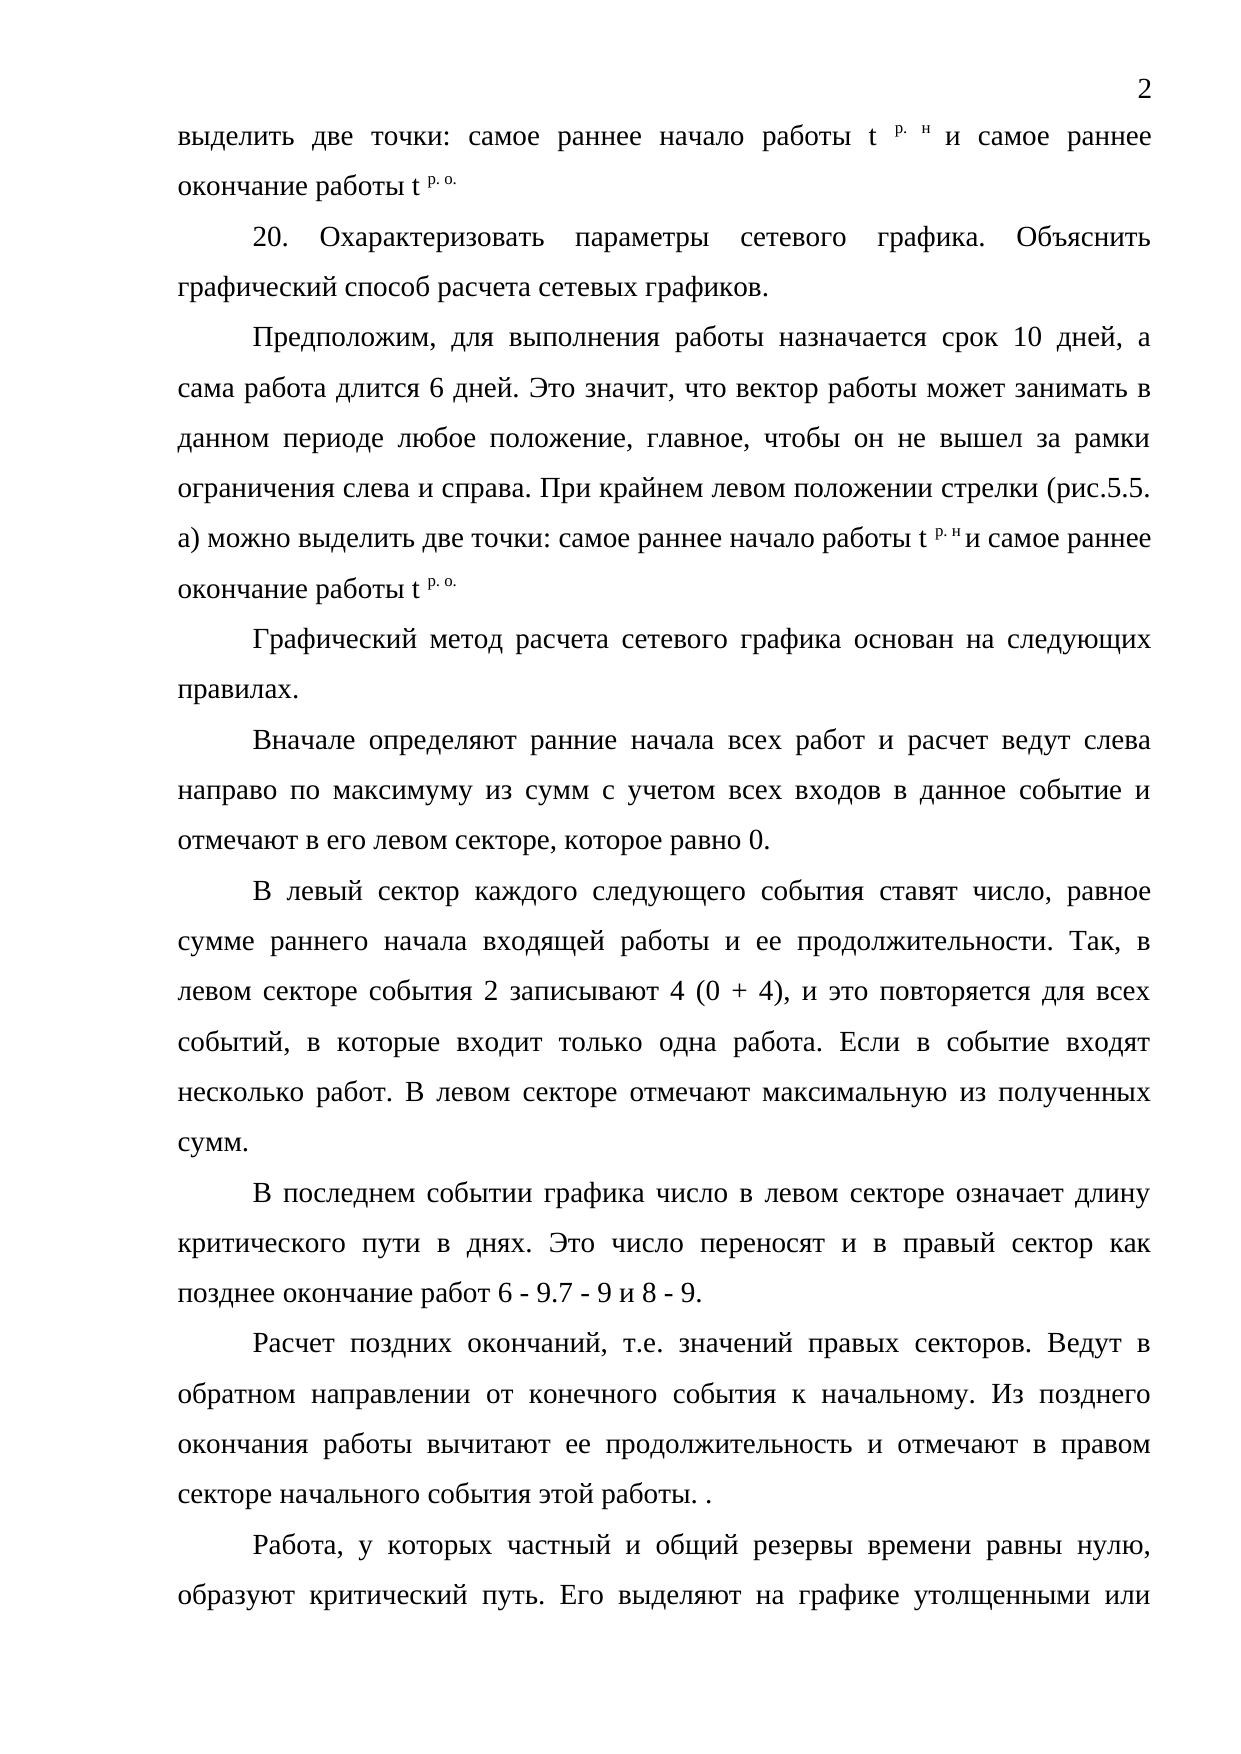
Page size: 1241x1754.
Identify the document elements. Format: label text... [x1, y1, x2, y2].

text В левый сектор каждого следующего события ставят число, равное сумме раннего начала входящей работы и ее продолжительности. Так, в левом секторе события 2 записывают 4 (0 + 4), и это повторяется для всех событий, в которые входит только одна работа. Если в событие входят несколько работ. В левом секторе отмечают максимальную из полученных сумм. [177, 873, 1152, 1158]
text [177, 118, 1152, 202]
text 20. Охарактеризовать параметры сетевого графика. Объяснить графический способ расчета сетевых графиков. [177, 219, 1152, 303]
text Вначале определяют ранние начала всех работ и расчет ведут слева направо по максимуму из сумм с учетом всех входов в данное событие и отмечают в его левом секторе, которое равно 0. [177, 722, 1152, 856]
text Графический метод расчета сетевого графика основан на следующих правилах. [177, 621, 1152, 705]
text Предположим, для выполнения работы назначается срок 10 дней, а сама работа длится 6 дней. Это значит, что вектор работы может занимать в данном периоде любое положение, главное, чтобы он не вышел за рамки ограничения слева и справа. При крайнем левом положении стрелки (рис.5.5. а) можно выделить две точки: самое раннее начало работы t р. н и самое раннее окончание работы t р. о. [177, 319, 1152, 604]
text В последнем событии графика число в левом секторе означает длину критического пути в днях. Это число переносят и в правый сектор как позднее окончание работ 6 - 9.7 - 9 и 8 - 9. [177, 1175, 1152, 1309]
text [177, 1527, 1152, 1611]
text Расчет поздних окончаний, т.е. значений правых секторов. Ведут в обратном направлении от конечного события к начальному. Из позднего окончания работы вычитают ее продолжительность и отмечают в правом секторе начального события этой работы. . [177, 1326, 1152, 1510]
